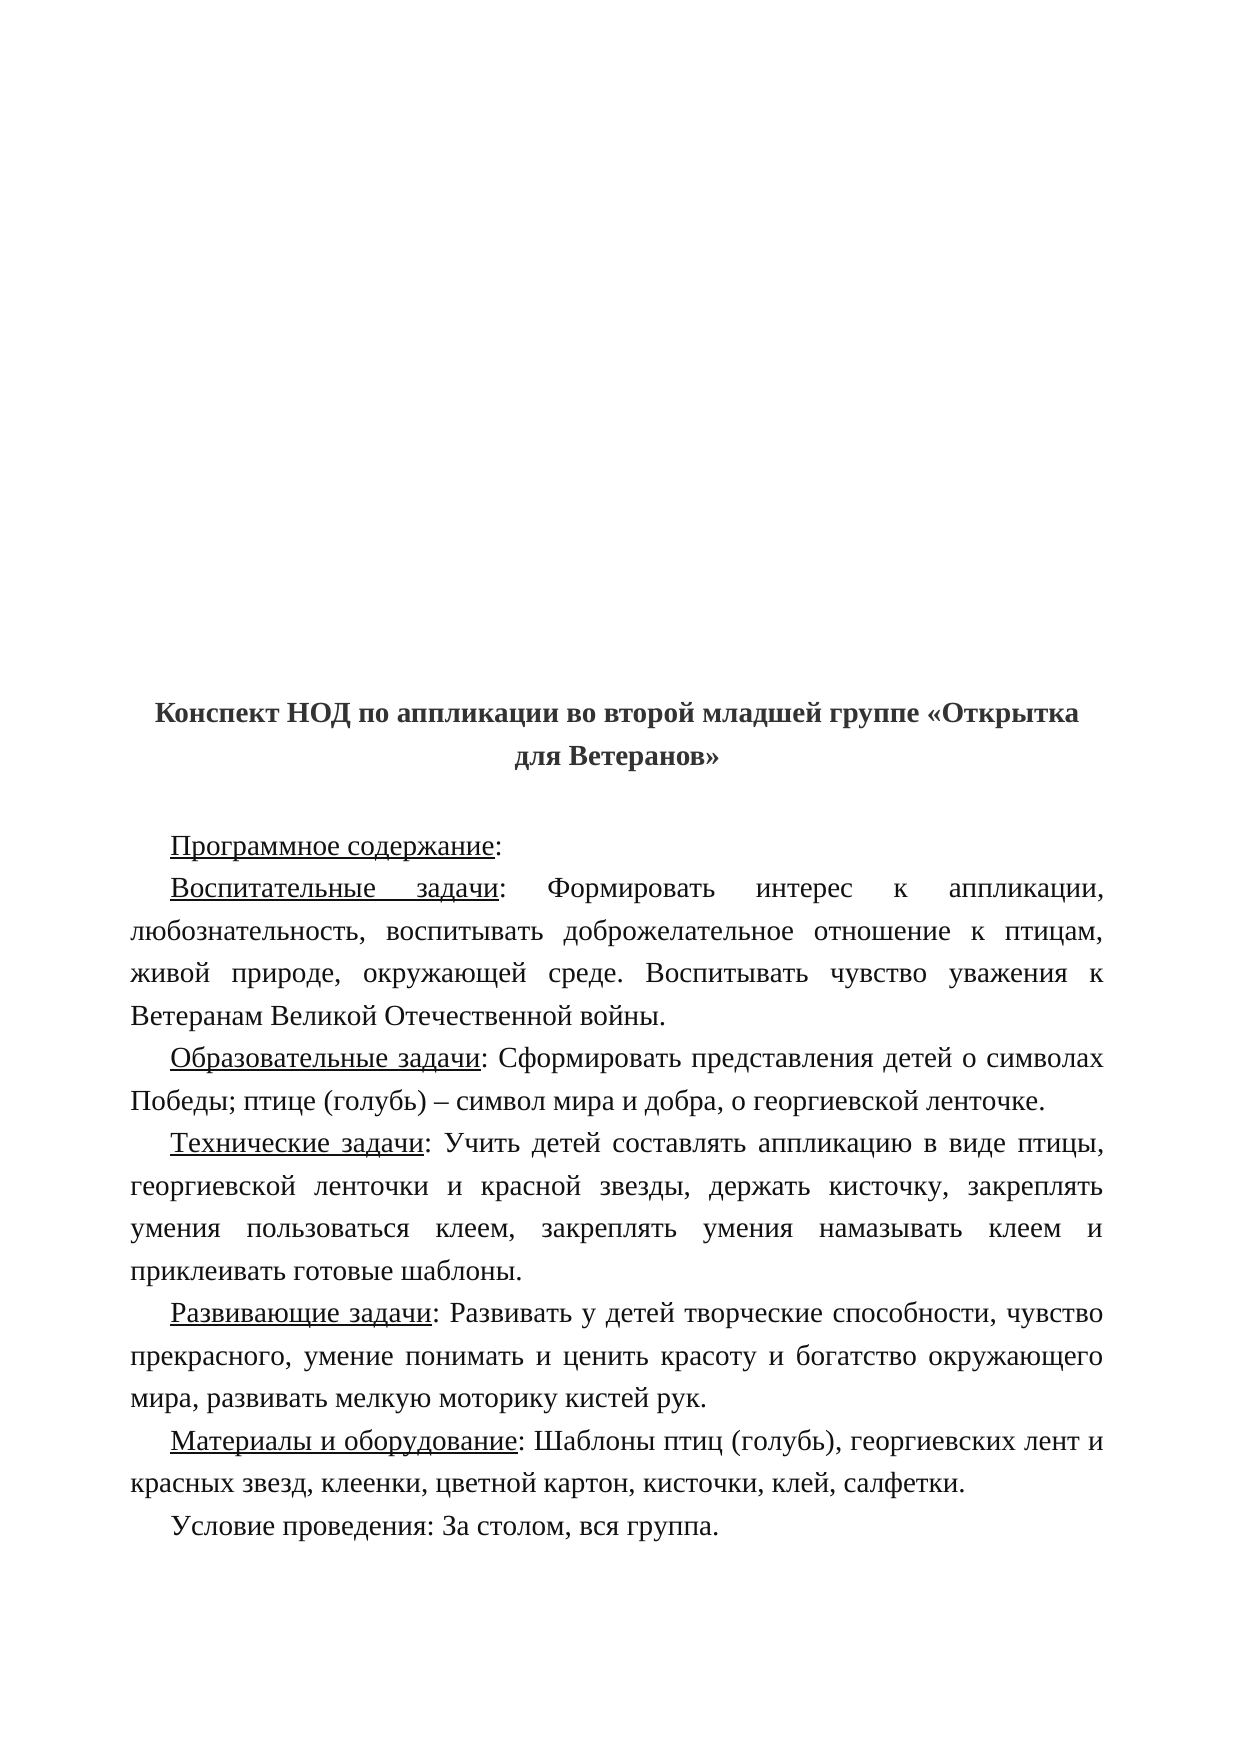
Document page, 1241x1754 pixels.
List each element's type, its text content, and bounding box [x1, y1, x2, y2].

text Развивающие задачи: Развивать у детей творческие способности, чувство прекрасного, умение понимать и ценить красоту и богатство окружающего мира, развивать мелкую моторику кистей рук. [130, 1286, 1104, 1414]
text Материалы и оборудование: Шаблоны птиц (голубь), георгиевских лент и красных звезд, клеенки, цветной картон, кисточки, клей, салфетки. [130, 1414, 1104, 1499]
text Образовательные задачи: Сформировать представления детей о символах Победы; птице (голубь) – символ мира и добра, о георгиевской ленточке. [130, 1031, 1104, 1116]
text Программное содержание: [130, 819, 1104, 861]
text Конспект НОД по аппликации во второй младшей группе «Открытка для Ветеранов» [130, 684, 1104, 772]
text Воспитательные задачи: Формировать интерес к аппликации, любознательность, воспитывать доброжелательное отношение к птицам, живой природе, окружающей среде. Воспитывать чувство уважения к Ветеранам Великой Отечественной войны. [130, 861, 1104, 1031]
text Условие проведения: За столом, вся группа. [130, 1499, 1104, 1541]
text Технические задачи: Учить детей составлять аппликацию в виде птицы, георгиевской ленточки и красной звезды, держать кисточку, закреплять умения пользоваться клеем, закреплять умения намазывать клеем и приклеивать готовые шаблоны. [130, 1116, 1104, 1286]
